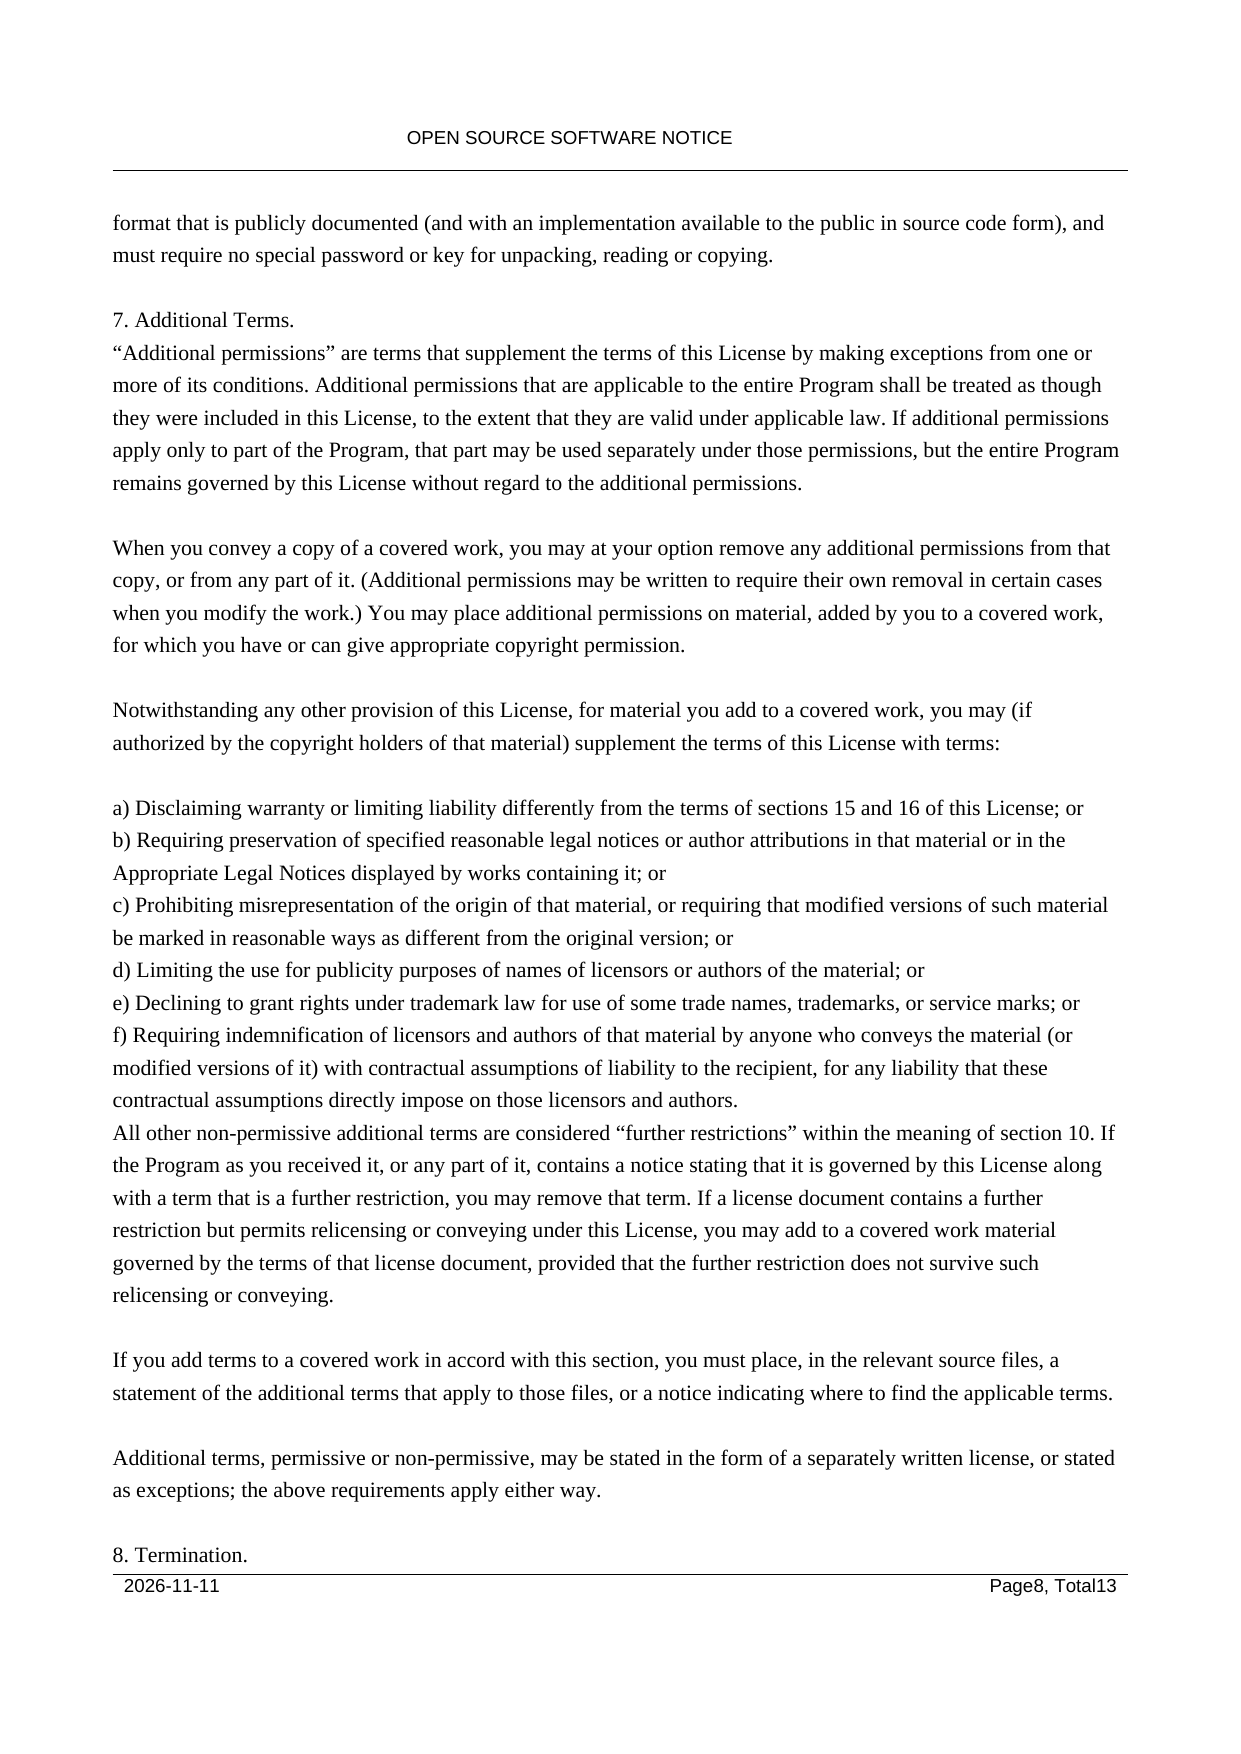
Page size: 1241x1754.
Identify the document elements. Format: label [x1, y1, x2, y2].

text [112, 206, 1128, 1571]
